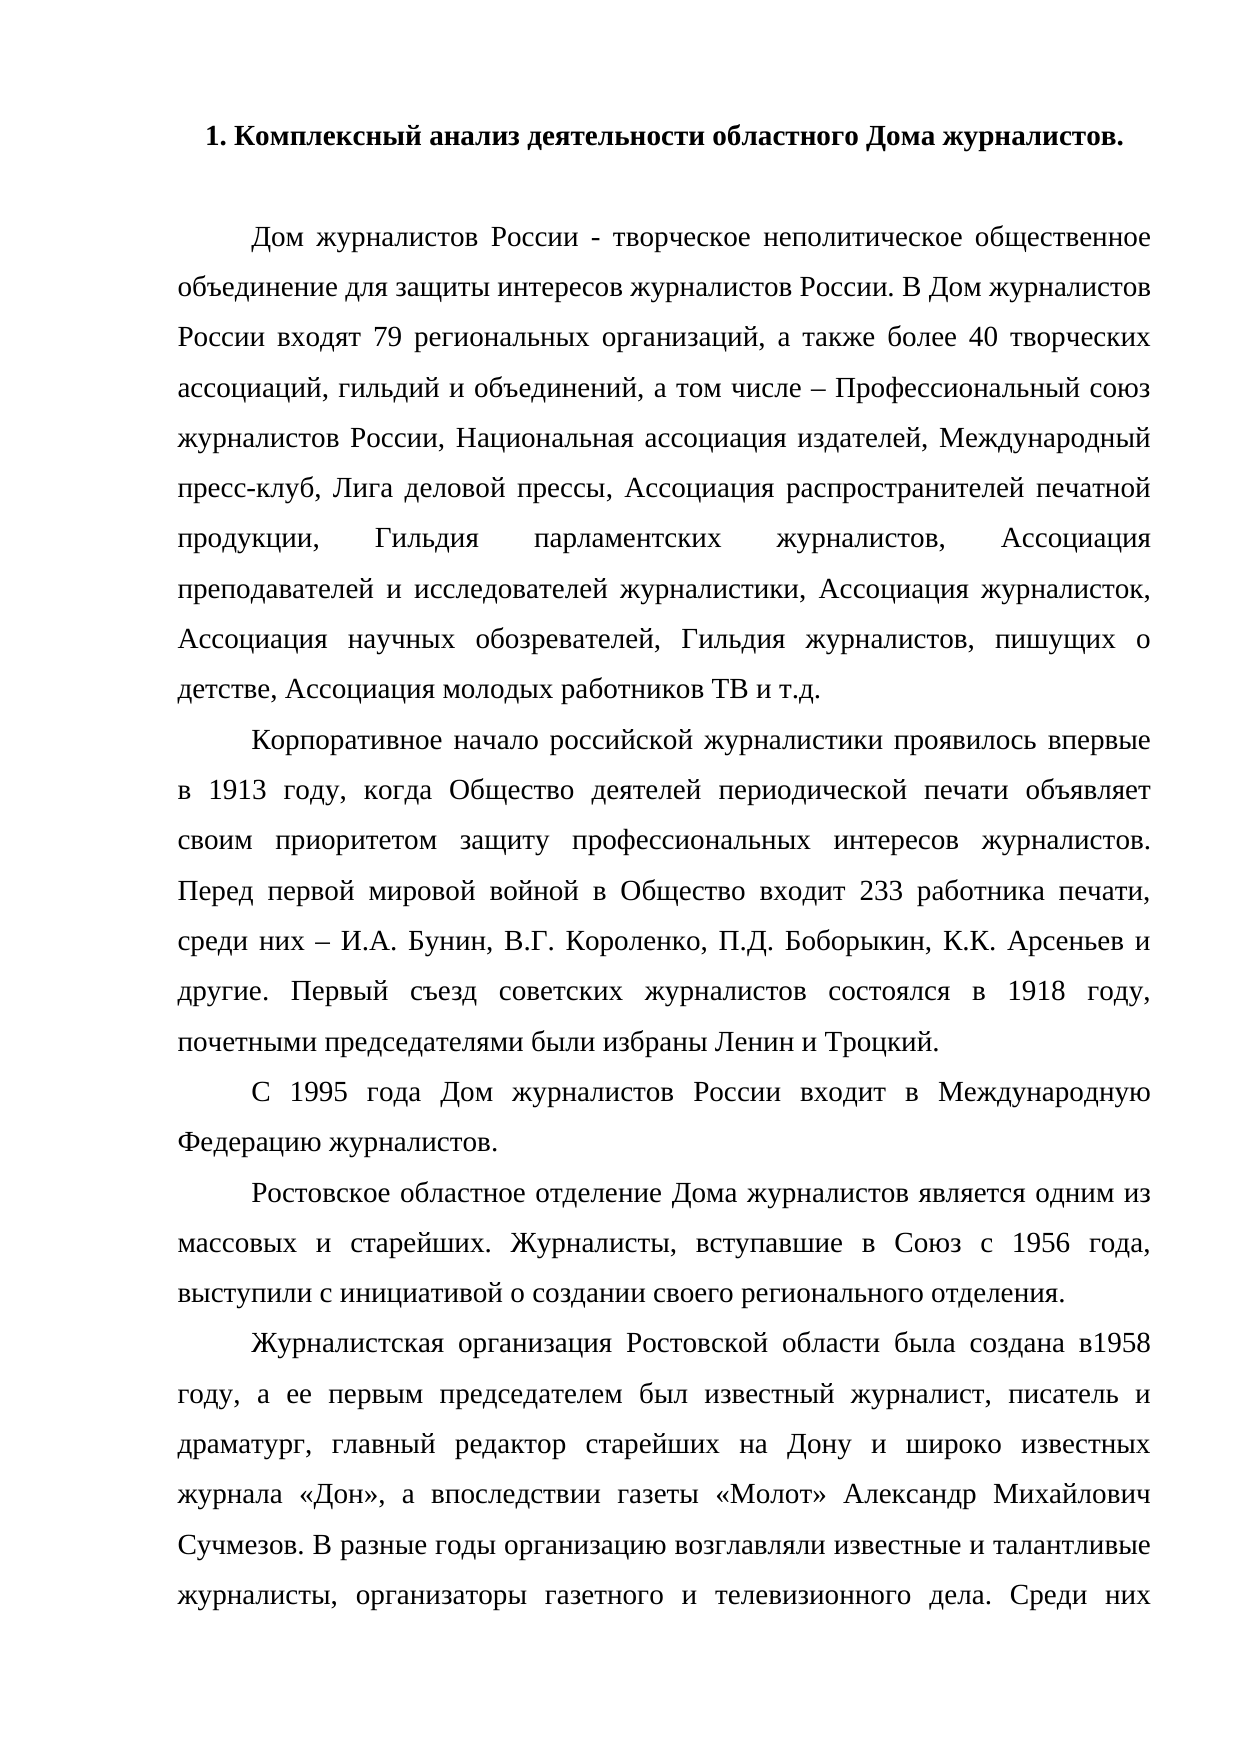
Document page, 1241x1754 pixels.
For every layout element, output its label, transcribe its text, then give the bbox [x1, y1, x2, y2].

text С 1995 года Дом журналистов России входит в Международную Федерацию журналистов. [177, 1074, 1152, 1158]
text Корпоративное начало российской журналистики проявилось впервые в 1913 году, когда Общество деятелей периодической печати объявляет своим приоритетом защиту профессиональных интересов журналистов. Перед первой мировой войной в Общество входит 233 работника печати, среди них – И.А. Бунин, В.Г. Короленко, П.Д. Боборыкин, К.К. Арсеньев и другие. Первый съезд советских журналистов состоялся в 1918 году, почетными председателями были избраны Ленин и Троцкий. [177, 722, 1152, 1057]
text Ростовское областное отделение Дома журналистов является одним из массовых и старейших. Журналисты, вступавшие в Союз с 1956 года, выступили с инициативой о создании своего регионального отделения. [177, 1175, 1152, 1309]
text 1. Комплексный анализ деятельности областного Дома журналистов. [177, 118, 1152, 152]
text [177, 1326, 1152, 1611]
text Дом журналистов России - творческое неполитическое общественное объединение для защиты интересов журналистов России. В Дом журналистов России входят 79 региональных организаций, а также более 40 творческих ассоциаций, гильдий и объединений, а том числе – Профессиональный союз журналистов России, Национальная ассоциация издателей, Международный пресс-клуб, Лига деловой прессы, Ассоциация распространителей печатной продукции, Гильдия парламентских журналистов, Ассоциация преподавателей и исследователей журналистики, Ассоциация журналисток, Ассоциация научных обозревателей, Гильдия журналистов, пишущих о детстве, Ассоциация молодых работников ТВ и т.д. [177, 219, 1152, 705]
